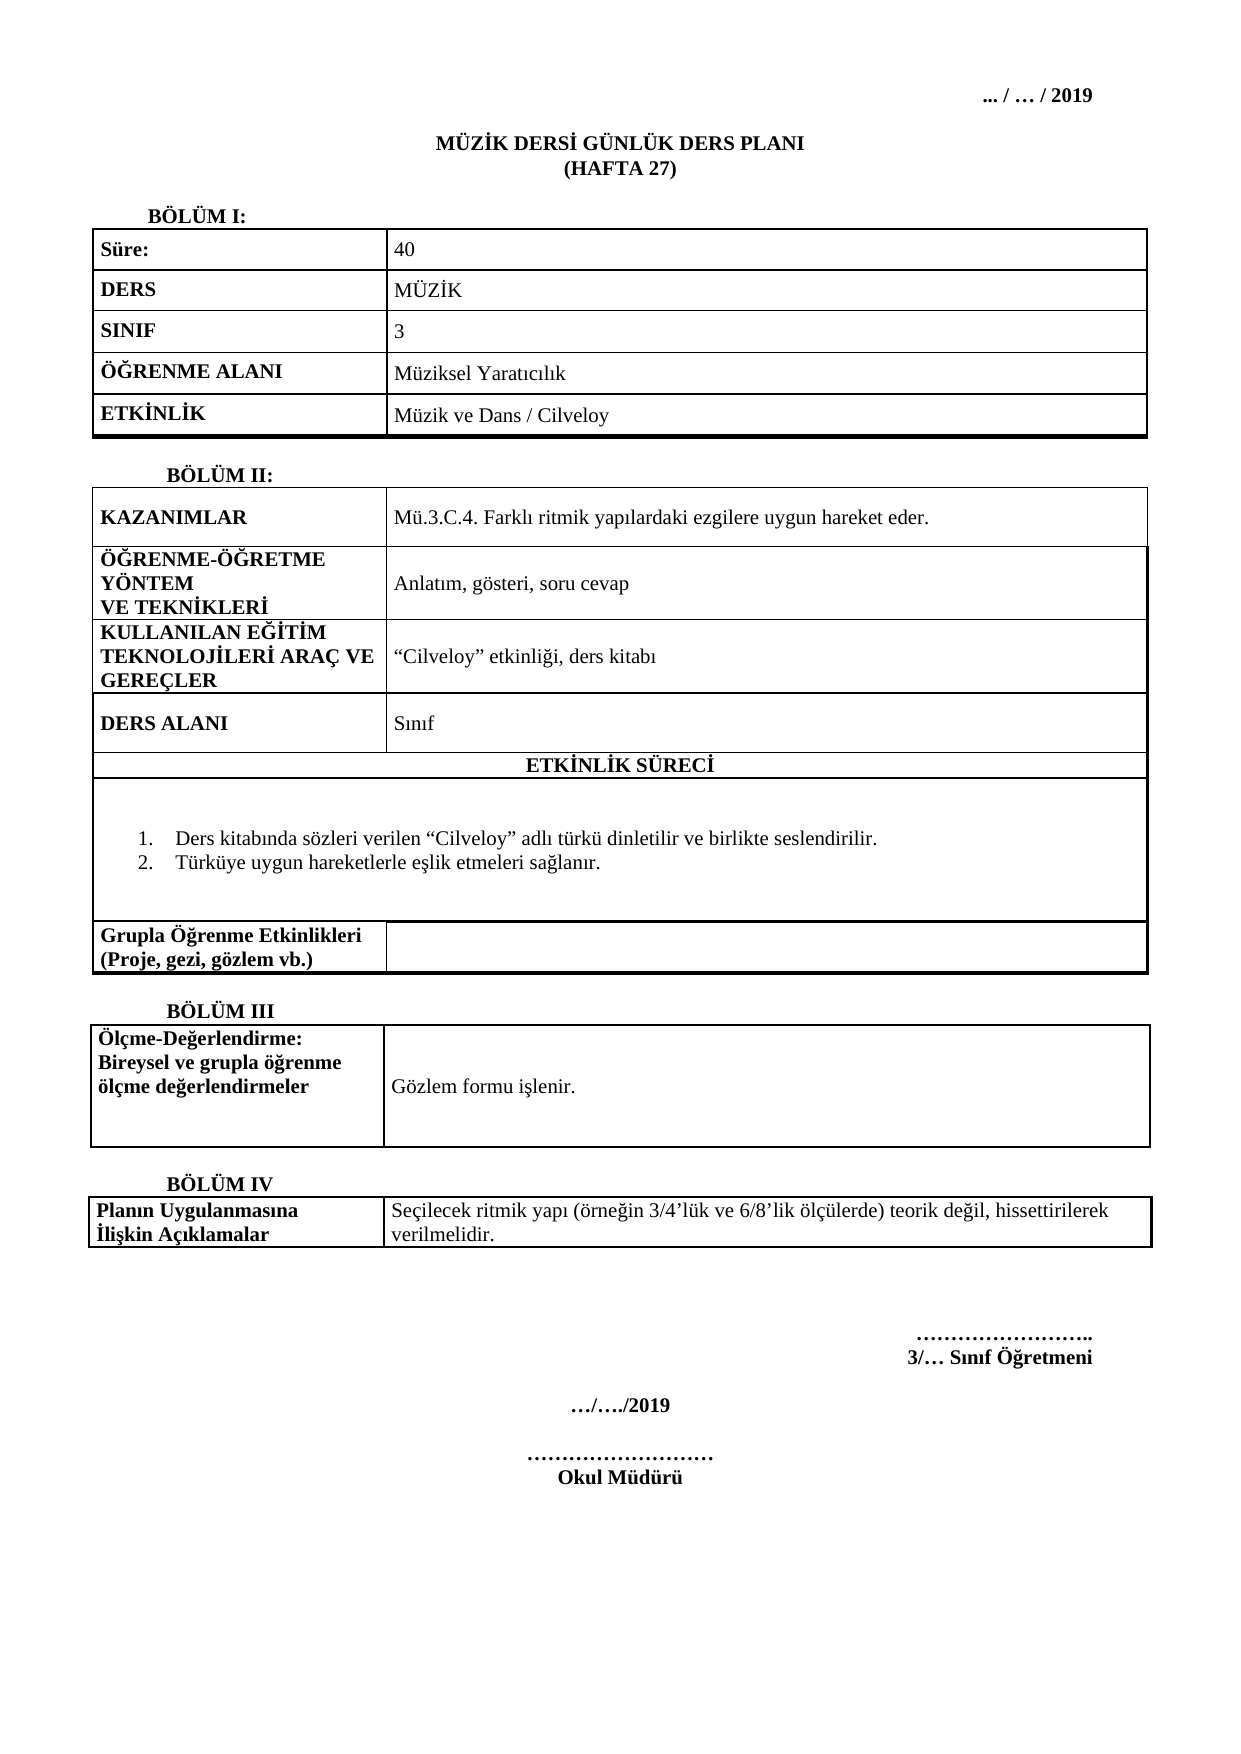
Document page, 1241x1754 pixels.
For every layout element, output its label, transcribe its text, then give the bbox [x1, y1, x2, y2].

table_cell ÖĞRENME ALANI [94, 353, 386, 393]
text (HAFTA 27) [148, 155, 1093, 179]
text …/…./2019 [148, 1393, 1093, 1417]
table_cell Grupla Öğrenme Etkinlikleri (Proje, gezi, gözlem vb.) [94, 922, 386, 971]
text BÖLÜM I: [148, 203, 1093, 228]
table_cell ÖĞRENME-ÖĞRETME YÖNTEM VE TEKNİKLERİ [93, 547, 386, 619]
table_header Planın Uygulanmasına İlişkin Açıklamalar [90, 1198, 383, 1246]
table_header Mü.3.C.4. Farklı ritmik yapılardaki ezgilere uygun hareket eder. [387, 488, 1147, 546]
table_cell DERS ALANI [94, 694, 386, 752]
subtitle BÖLÜM IV [148, 1172, 1093, 1196]
text ……………………… [148, 1441, 1093, 1465]
table_cell DERS [94, 271, 386, 310]
table_header Ölçme-Değerlendirme: Bireysel ve grupla öğrenme ölçme değerlendirmeler [92, 1026, 383, 1146]
table_header KAZANIMLAR [93, 488, 386, 546]
table_header 40 [388, 230, 1146, 269]
table_cell ETKİNLİK [94, 395, 386, 434]
table_cell Müziksel Yaratıcılık [388, 353, 1146, 393]
table_cell KULLANILAN EĞİTİM TEKNOLOJİLERİ ARAÇ VE GEREÇLER [93, 620, 386, 692]
table_cell 3 [388, 311, 1146, 352]
subtitle BÖLÜM III [148, 999, 1093, 1023]
table_cell Müzik ve Dans / Cilveloy [388, 395, 1146, 434]
text Okul Müdürü [148, 1465, 1093, 1489]
text MÜZİK DERSİ GÜNLÜK DERS PLANI [148, 131, 1093, 155]
table_header Gözlem formu işlenir. [385, 1026, 1149, 1146]
table_cell Ders kitabında sözleri verilen “Cilveloy” adlı türkü dinletilir ve birlikte seslendirilir. Türküye uygun hareketlerle eşlik etmeleri sağlanır. [94, 779, 1146, 920]
text BÖLÜM II: [148, 463, 1093, 487]
table_cell “Cilveloy” etkinliği, ders kitabı [387, 620, 1146, 692]
table_cell SINIF [94, 311, 386, 352]
text ... / … / 2019 [148, 83, 1093, 107]
table_cell ETKİNLİK SÜRECİ [94, 753, 1146, 777]
table_header Seçilecek ritmik yapı (örneğin 3/4’lük ve 6/8’lik ölçülerde) teorik değil, hissettirilerek verilmelidir. [385, 1198, 1150, 1246]
table_cell MÜZİK [388, 271, 1146, 310]
table_header Süre: [94, 230, 386, 269]
text …………………….. [148, 1321, 1093, 1344]
table_cell Sınıf [387, 694, 1146, 752]
text 3/… Sınıf Öğretmeni [148, 1344, 1093, 1369]
table_cell Anlatım, gösteri, soru cevap [387, 547, 1146, 619]
table_cell [387, 923, 1146, 971]
